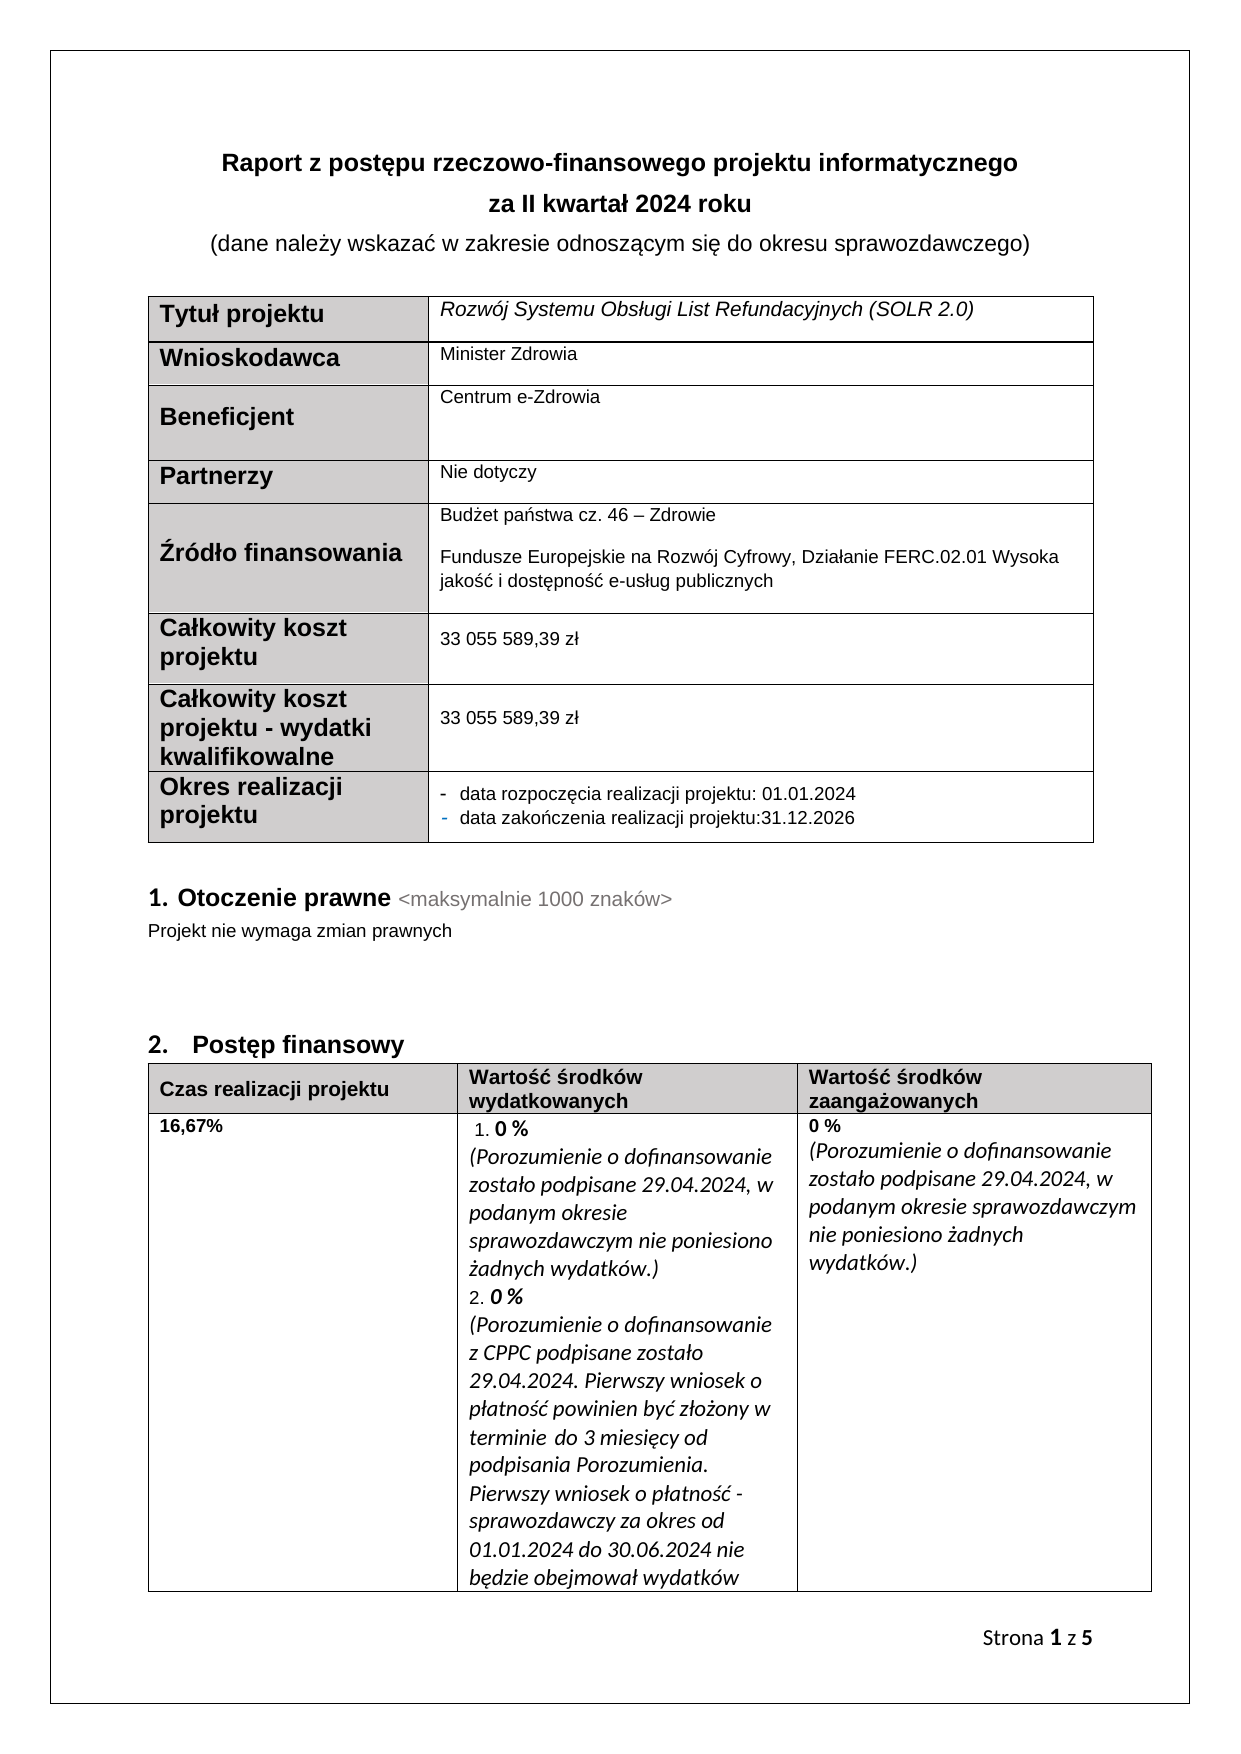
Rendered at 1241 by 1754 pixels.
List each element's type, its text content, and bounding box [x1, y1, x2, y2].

subtitle Raport z postępu rzeczowo-finansowego projektu informatycznego [148, 147, 1093, 176]
subtitle Postęp finansowy [148, 1028, 1093, 1061]
table_cell Partnerzy [149, 461, 428, 503]
table_header Czas realizacji projektu [149, 1064, 457, 1113]
text (dane należy wskazać w zakresie odnoszącym się do okresu sprawozdawczego) [148, 230, 1093, 256]
table_cell 16,67% [149, 1114, 457, 1591]
table_header Wartość środków wydatkowanych [458, 1064, 797, 1113]
table_header Wartość środków zaangażowanych [798, 1064, 1151, 1113]
table_cell Źródło finansowania [149, 504, 428, 612]
subtitle za II kwartał 2024 roku [148, 189, 1093, 217]
table_cell data rozpoczęcia realizacji projektu: 01.01.2024 data zakończenia realizacji projektu:31.12.2026 [429, 772, 1093, 842]
table_cell Wnioskodawca [149, 343, 428, 384]
table_cell Budżet państwa cz. 46 – Zdrowie Fundusze Europejskie na Rozwój Cyfrowy, Działanie FERC.02.01 Wysoka jakość i dostępność e-usług publicznych [429, 504, 1093, 612]
table_cell Minister Zdrowia [429, 343, 1093, 384]
table_header Rozwój Systemu Obsługi List Refundacyjnych (SOLR 2.0) [429, 297, 1093, 341]
table_cell Całkowity koszt projektu [149, 614, 428, 683]
subtitle Projekt nie wymaga zmian prawnych [148, 920, 1093, 942]
table_cell Nie dotyczy [429, 461, 1093, 503]
table_cell Całkowity koszt projektu - wydatki kwalifikowalne [149, 685, 428, 771]
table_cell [798, 1114, 1151, 1591]
subtitle Otoczenie prawne <maksymalnie 1000 znaków> [148, 880, 1063, 913]
table_cell 33 055 589,39 zł [429, 685, 1093, 771]
table_cell Okres realizacji projektu [149, 772, 428, 842]
table_cell Beneficjent [149, 386, 428, 460]
table_cell 33 055 589,39 zł [429, 614, 1093, 683]
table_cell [458, 1114, 797, 1591]
table_header Tytuł projektu [149, 297, 428, 341]
table_cell Centrum e-Zdrowia [429, 386, 1093, 460]
